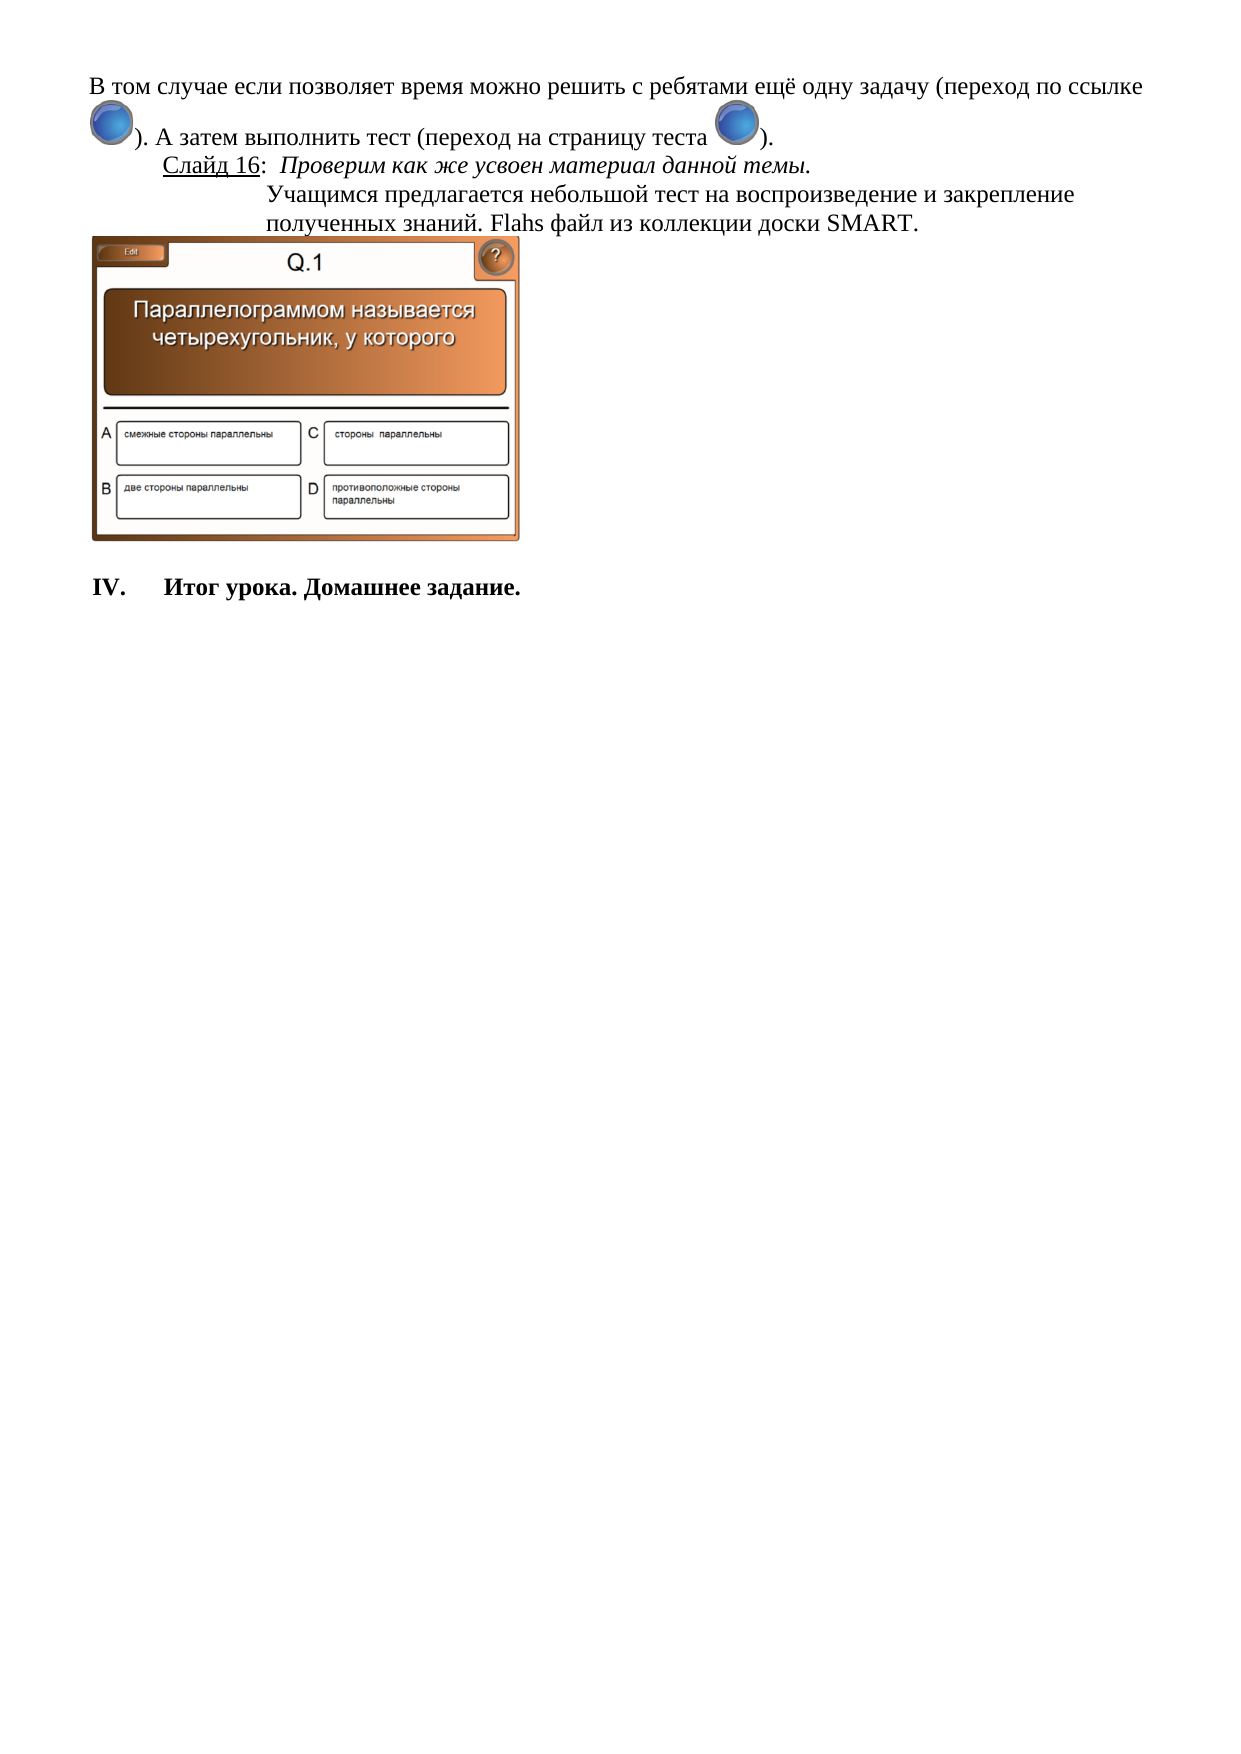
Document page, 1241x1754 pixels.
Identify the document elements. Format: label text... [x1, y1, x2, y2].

picture [713, 99, 760, 145]
text Слайд 16: Проверим как же усвоен материал данной темы. [162, 150, 1152, 179]
text Учащимся предлагается небольшой тест на воспроизведение и закрепление полученных знаний. Flahs файл из коллекции доски SMART. [266, 179, 1152, 237]
list Итог урока. Домашнее задание. [126, 572, 1152, 601]
picture [88, 236, 520, 543]
picture [88, 99, 134, 145]
text В том случае если позволяет время можно решить с ребятами ещё одну задачу (переход по ссылке ). А затем выполнить тест (переход на страницу теста ). [89, 71, 1152, 150]
